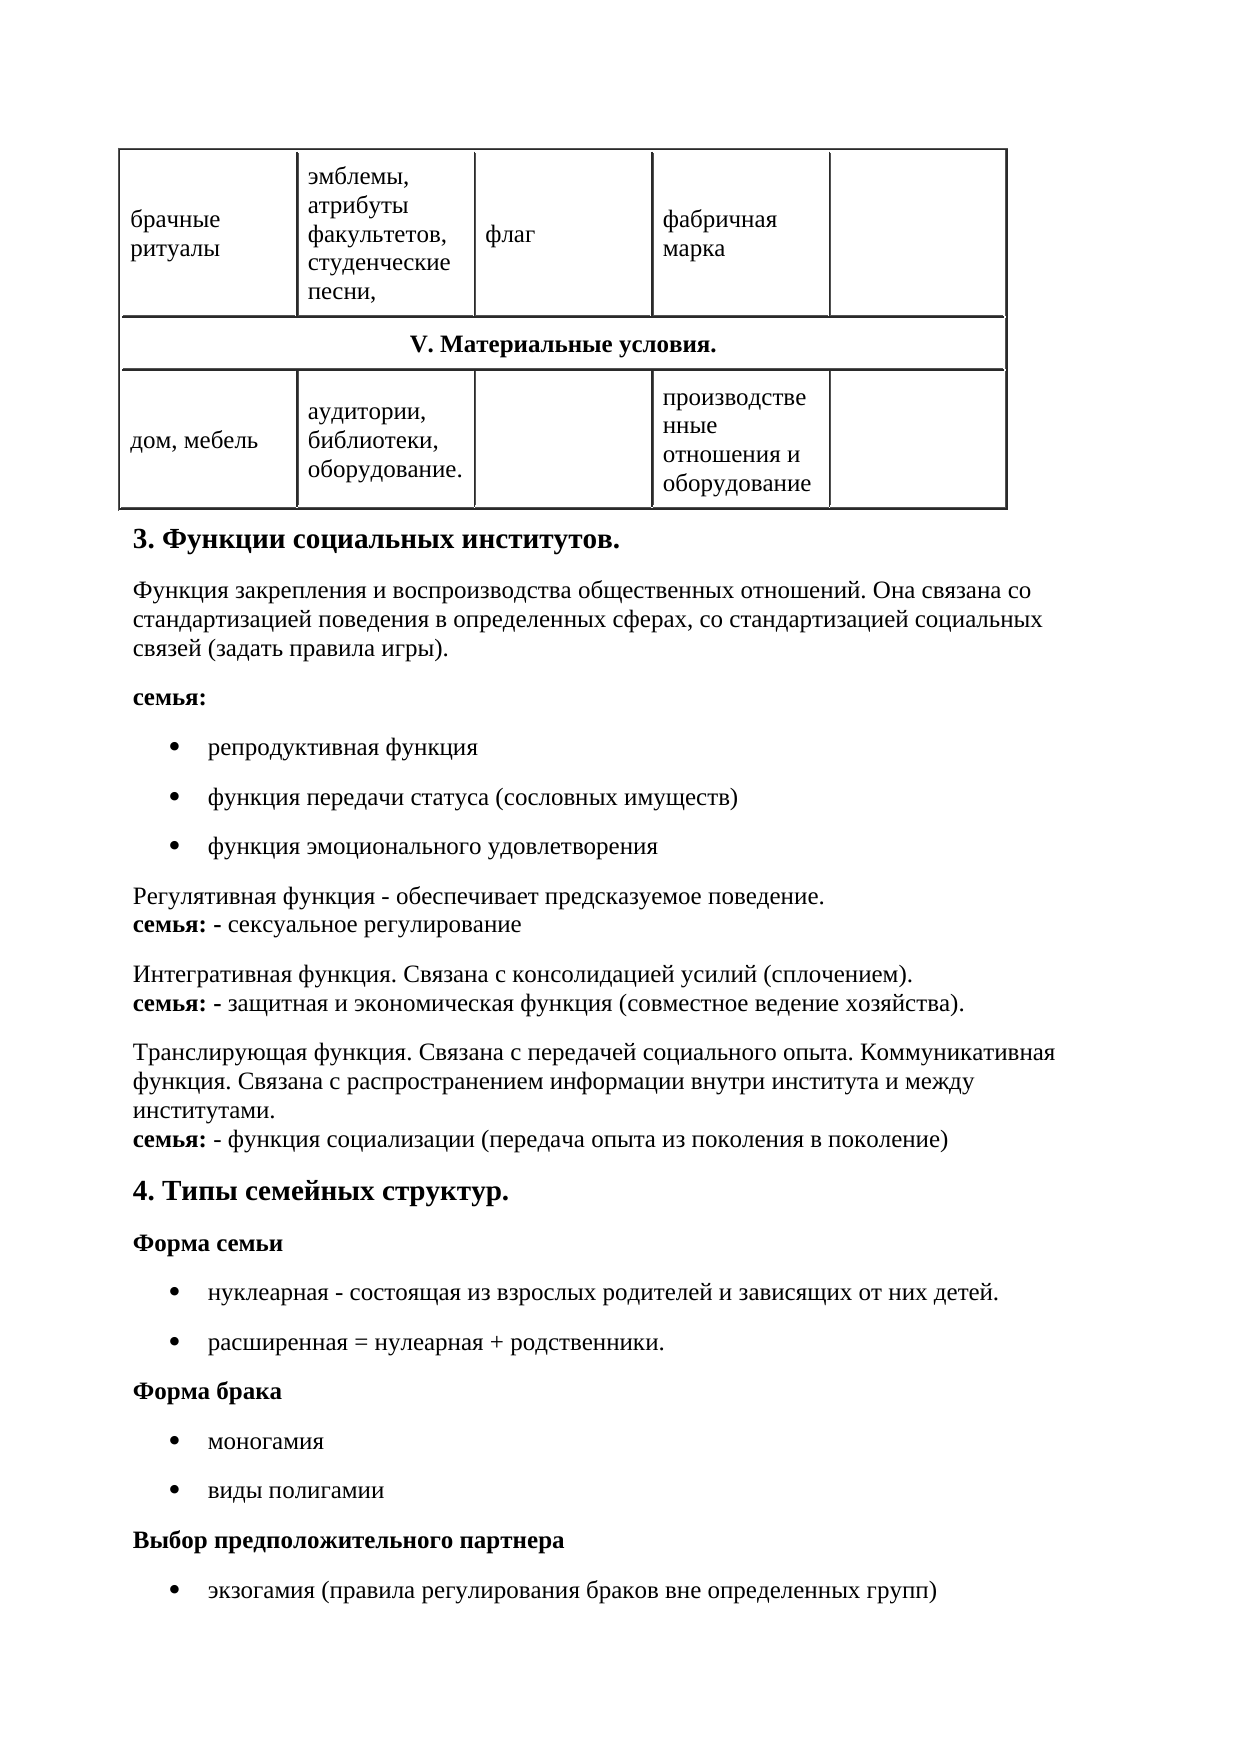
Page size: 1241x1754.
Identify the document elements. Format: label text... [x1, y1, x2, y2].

list расширенная = нулеарная + родственники. [170, 1327, 1108, 1356]
table_cell флаг [474, 150, 652, 315]
text 4. Типы семейных структур. [133, 1173, 1108, 1207]
text Форма семьи [133, 1228, 1108, 1256]
table_cell [829, 150, 1005, 315]
table_cell [830, 368, 1006, 507]
text Выбор предположительного партнера [133, 1525, 1108, 1554]
table_cell V. Материальные условия. [120, 315, 1006, 368]
list виды полигамии [170, 1476, 1108, 1504]
text Форма брака [133, 1376, 1108, 1405]
table_cell производственные отношения и оборудование [653, 372, 829, 507]
list функция передачи статуса (сословных имуществ) [170, 782, 1108, 810]
table_cell фабричная марка [653, 151, 829, 315]
table_cell эмблемы, атрибуты факультетов, студенческие песни, [298, 151, 474, 315]
list репродуктивная функция [170, 732, 1108, 761]
text Функция закрепления и воспроизводства общественных отношений. Она связана со стандартизацией поведения в определенных сферах, со стандартизацией социальных связей (задать правила игры). [133, 575, 1108, 662]
list функция эмоционального удовлетворения [170, 831, 1108, 860]
list моногамия [170, 1426, 1108, 1455]
text семья: [133, 682, 1108, 711]
list нуклеарная - состоящая из взрослых родителей и зависящих от них детей. [170, 1277, 1108, 1306]
text 3. Функции социальных институтов. [133, 521, 1108, 554]
table_cell дом, мебель [120, 368, 296, 507]
text Регулятивная функция - обеспечивает предсказуемое поведение. семья: - сексуальное регулирование [133, 881, 1108, 938]
text Интегративная функция. Связана с консолидацией усилий (сплочением). семья: - защитная и экономическая функция (совместное ведение хозяйства). [133, 959, 1108, 1017]
table_cell [475, 372, 651, 507]
table_cell брачные ритуалы [121, 150, 297, 315]
list экзогамия (правила регулирования браков вне определенных групп) [170, 1575, 1108, 1603]
text Транслирующая функция. Связана с передачей социального опыта. Коммуникативная функция. Связана с распространением информации внутри института и между институтами. семья: - функция социализации (передача опыта из поколения в поколение) [133, 1037, 1108, 1152]
table_cell аудитории, библиотеки, оборудование. [298, 372, 474, 507]
